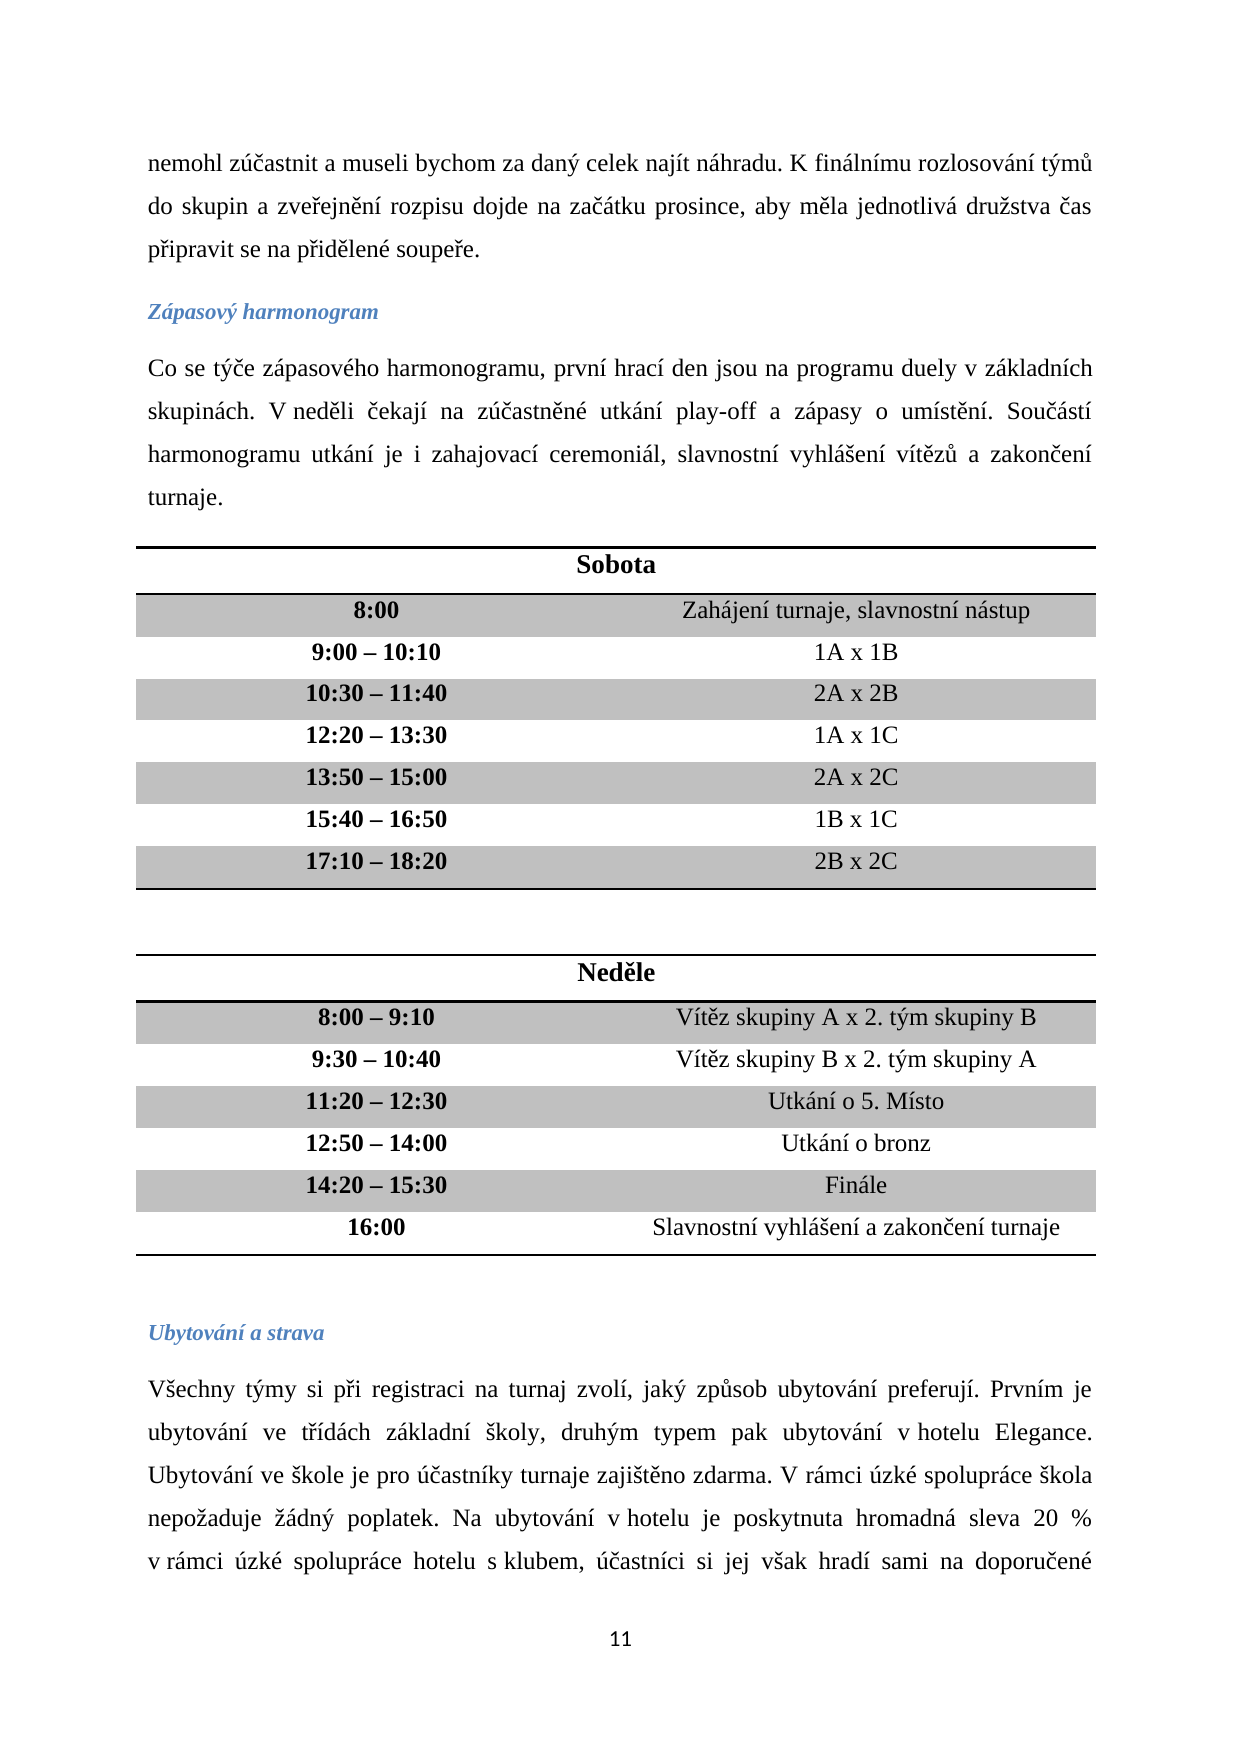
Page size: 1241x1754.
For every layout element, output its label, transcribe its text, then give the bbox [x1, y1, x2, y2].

table_cell 15:40 – 16:50 [136, 804, 616, 846]
table_cell 9:00 – 10:10 [136, 637, 616, 678]
table_cell 8:00 [136, 595, 616, 637]
table_cell 1A x 1B [616, 637, 1096, 678]
table_cell Finále [616, 1170, 1096, 1212]
table_cell Vítěz skupiny A x 2. tým skupiny B [616, 1003, 1096, 1044]
table_cell 16:00 [136, 1212, 616, 1254]
table_cell 8:00 – 9:10 [136, 1003, 616, 1044]
table_cell 2B x 2C [616, 846, 1096, 888]
table_cell 14:20 – 15:30 [136, 1170, 616, 1212]
text Co se týče zápasového harmonogramu, první hrací den jsou na programu duely v základních skupinách. V neděli čekají na zúčastněné utkání play-off a zápasy o umístění. Součástí harmonogramu utkání je i zahajovací ceremoniál, slavnostní vyhlášení vítězů a zakončení turnaje. [148, 353, 1093, 511]
table_cell 12:50 – 14:00 [136, 1128, 616, 1170]
table_cell 17:10 – 18:20 [136, 846, 616, 888]
table_cell 1B x 1C [616, 804, 1096, 846]
table_cell Zahájení turnaje, slavnostní nástup [616, 595, 1096, 637]
table_header Sobota [136, 549, 1096, 593]
table_cell 11:20 – 12:30 [136, 1086, 616, 1128]
table_cell 2A x 2B [616, 679, 1096, 720]
table_cell 9:30 – 10:40 [136, 1044, 616, 1086]
table_cell Slavnostní vyhlášení a zakončení turnaje [616, 1212, 1096, 1254]
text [148, 1374, 1093, 1575]
table_cell 1A x 1C [616, 720, 1096, 762]
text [148, 148, 1093, 263]
subtitle Ubytování a strava [148, 1318, 1093, 1345]
table_cell Utkání o 5. Místo [616, 1086, 1096, 1128]
table_header Neděle [136, 956, 1096, 1000]
table_cell 2A x 2C [616, 762, 1096, 804]
table_cell 13:50 – 15:00 [136, 762, 616, 804]
table_cell Vítěz skupiny B x 2. tým skupiny A [616, 1044, 1096, 1086]
table_cell 10:30 – 11:40 [136, 679, 616, 720]
subtitle Zápasový harmonogram [148, 298, 1093, 324]
table_cell Utkání o bronz [616, 1128, 1096, 1170]
table_cell 12:20 – 13:30 [136, 720, 616, 762]
